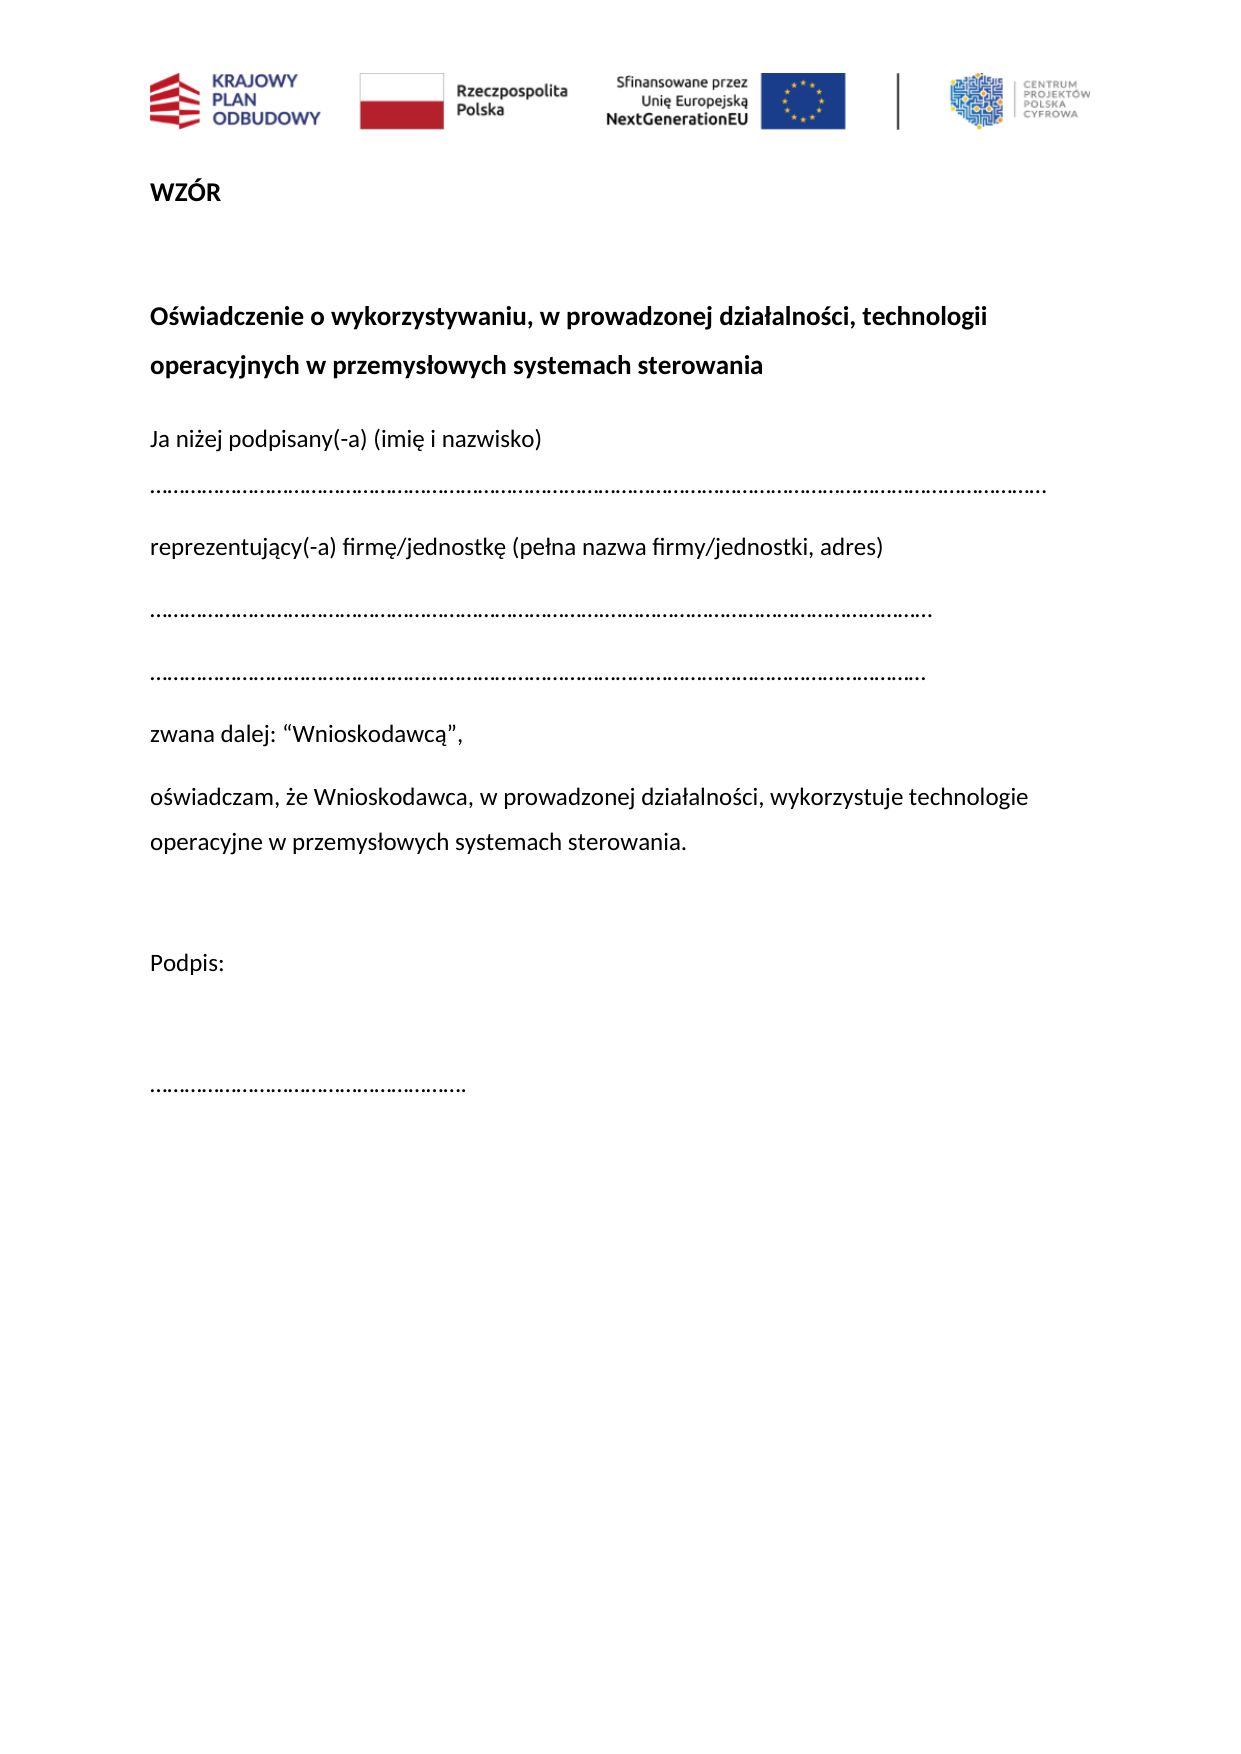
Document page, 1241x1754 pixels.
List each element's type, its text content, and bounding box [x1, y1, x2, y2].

picture [150, 73, 1091, 130]
text ……………………………………………………………………………………………………………………… [150, 656, 1090, 686]
text Podpis: [150, 947, 1090, 978]
text …………………………………………………………………….………………………………………………… [150, 593, 1090, 624]
text zwana dalej: “Wnioskodawcą”, [150, 718, 1090, 749]
text ………………………………………………. [150, 1068, 1090, 1098]
text reprezentujący(-a) firmę/jednostkę (pełna nazwa firmy/jednostki, adres) [150, 531, 1090, 562]
text Ja niżej podpisany(-a) (imię i nazwisko) ………………………………………………………………………………………………………………………………………… [150, 423, 1090, 499]
subtitle WZÓR [150, 175, 1090, 208]
text oświadczam, że Wnioskodawca, w prowadzonej działalności, wykorzystuje technologie operacyjne w przemysłowych systemach sterowania. [150, 781, 1090, 857]
subtitle Oświadczenie o wykorzystywaniu, w prowadzonej działalności, technologii operacyjnych w przemysłowych systemach sterowania [150, 299, 1090, 382]
